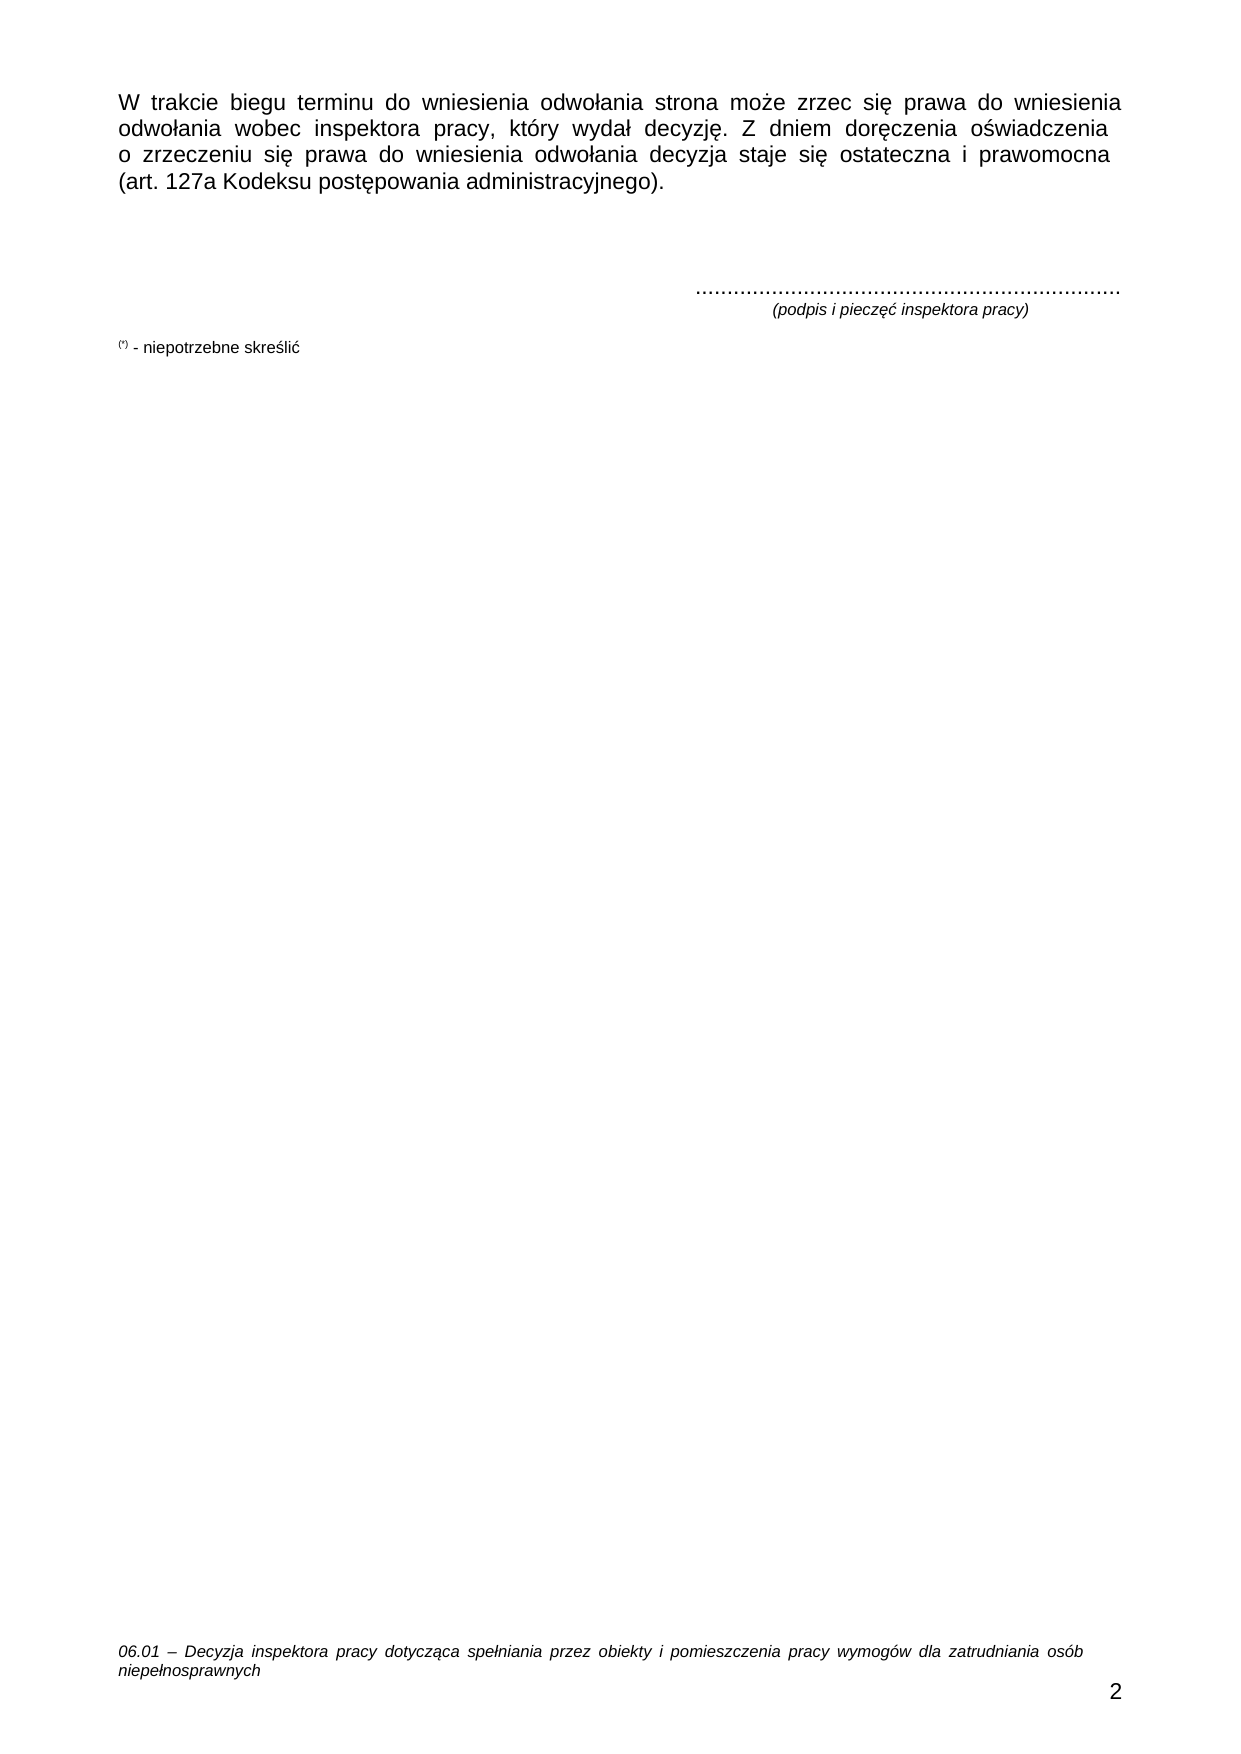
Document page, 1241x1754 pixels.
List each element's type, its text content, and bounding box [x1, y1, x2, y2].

text ................................................................... [694, 273, 1122, 299]
text (*) - niepotrzebne skreślić [118, 338, 1122, 357]
text (podpis i pieczęć inspektora pracy) [679, 299, 1122, 319]
text W trakcie biegu terminu do wniesienia odwołania strona może zrzec się prawa do wniesienia odwołania wobec inspektora pracy, który wydał decyzję. Z dniem doręczenia oświadczenia o zrzeczeniu się prawa do wniesienia odwołania decyzja staje się ostateczna i prawomocna (art. 127a Kodeksu postępowania administracyjnego). [118, 89, 1122, 194]
